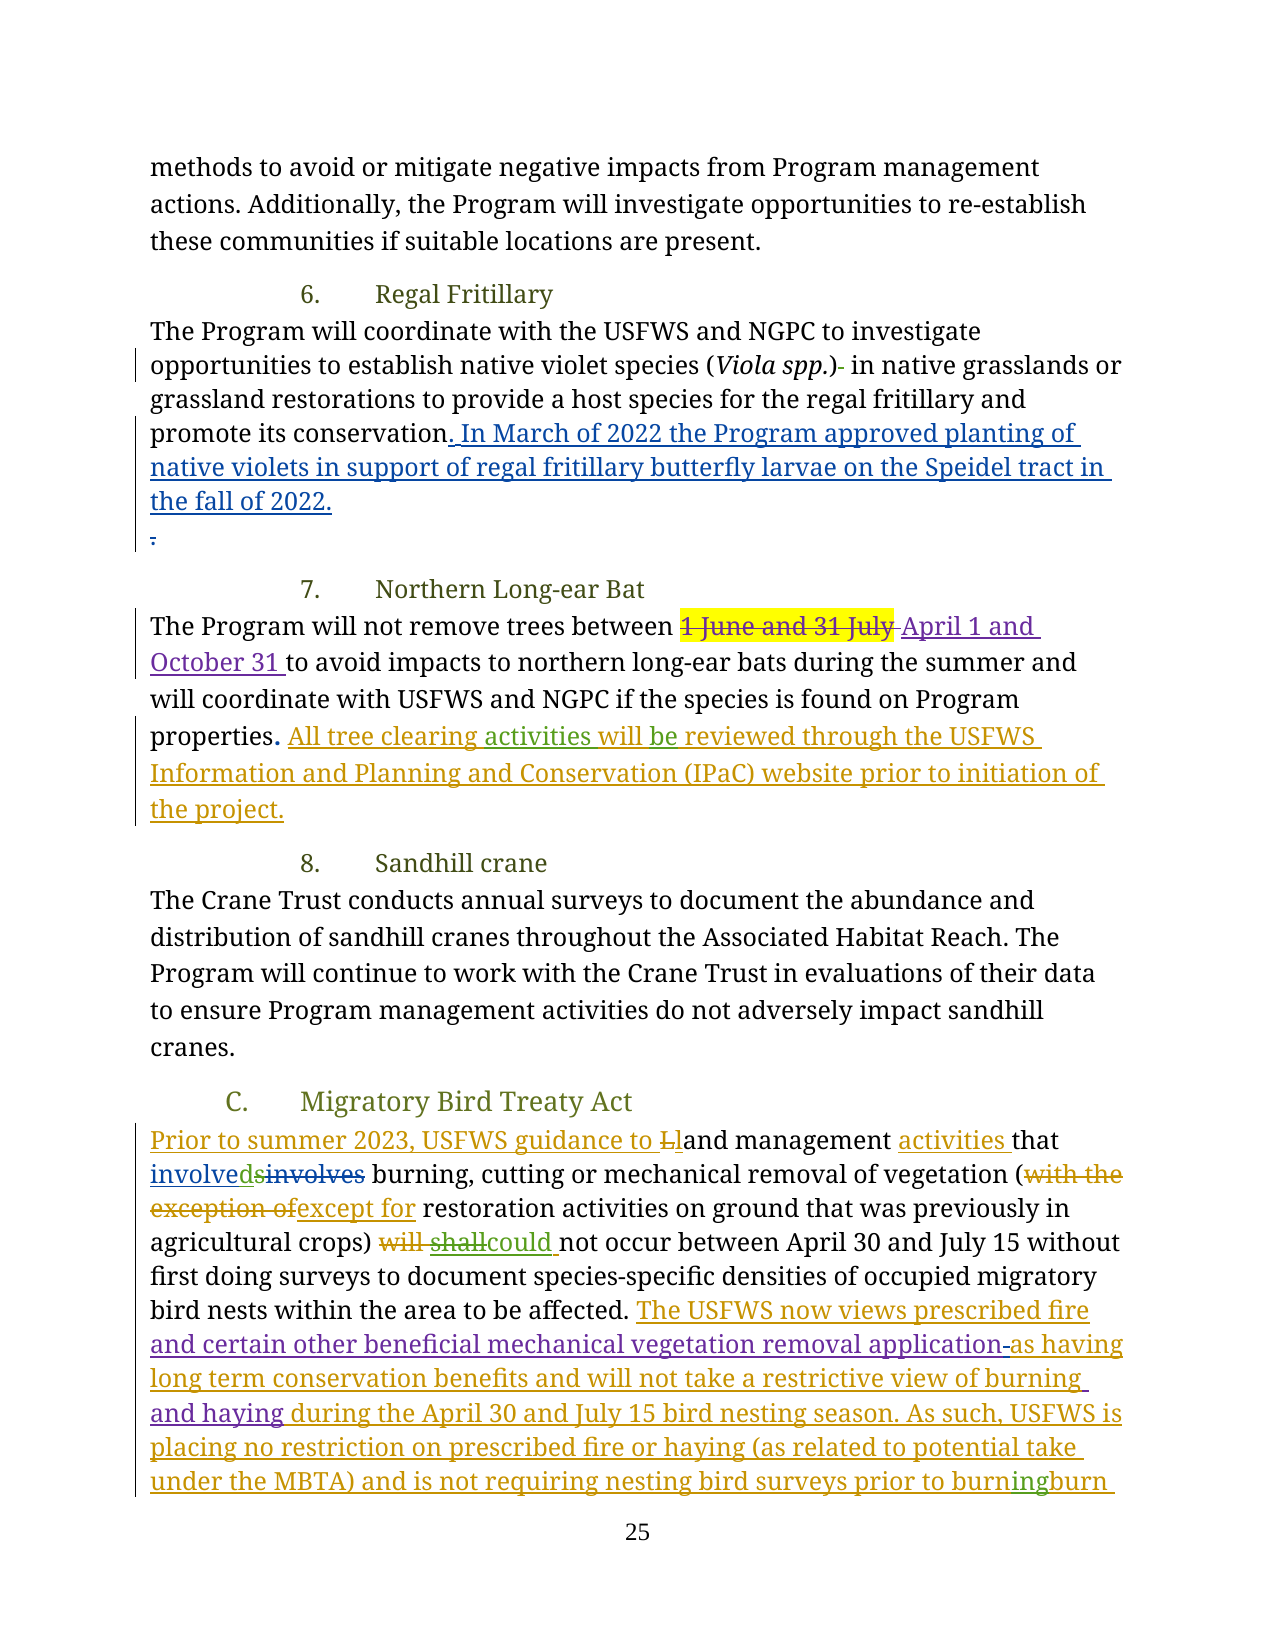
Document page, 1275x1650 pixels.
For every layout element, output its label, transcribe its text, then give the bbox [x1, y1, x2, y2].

text The Program will not remove trees between to avoid impacts to northern long-ear bats during the summer and will coordinate with USFWS and NGPC if the species is found on Program properties. [150, 608, 1125, 826]
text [150, 150, 1125, 258]
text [150, 1123, 1125, 1497]
subtitle Northern Long-ear Bat [300, 572, 1125, 606]
subtitle Regal Fritillary [300, 277, 1125, 311]
text The Program will coordinate with the USFWS and NGPC to investigate opportunities to establish native violet species (Viola spp.) in native grasslands or grassland restorations to provide a host species for the regal fritillary and promote its conservation [150, 314, 1125, 518]
subtitle Sandhill crane [300, 846, 1125, 880]
subtitle Migratory Bird Treaty Act [225, 1083, 1125, 1120]
text The Crane Trust conducts annual surveys to document the abundance and distribution of sandhill cranes throughout the Associated Habitat Reach. The Program will continue to work with the Crane Trust in evaluations of their data to ensure Program management activities do not adversely impact sandhill cranes. [150, 882, 1125, 1063]
